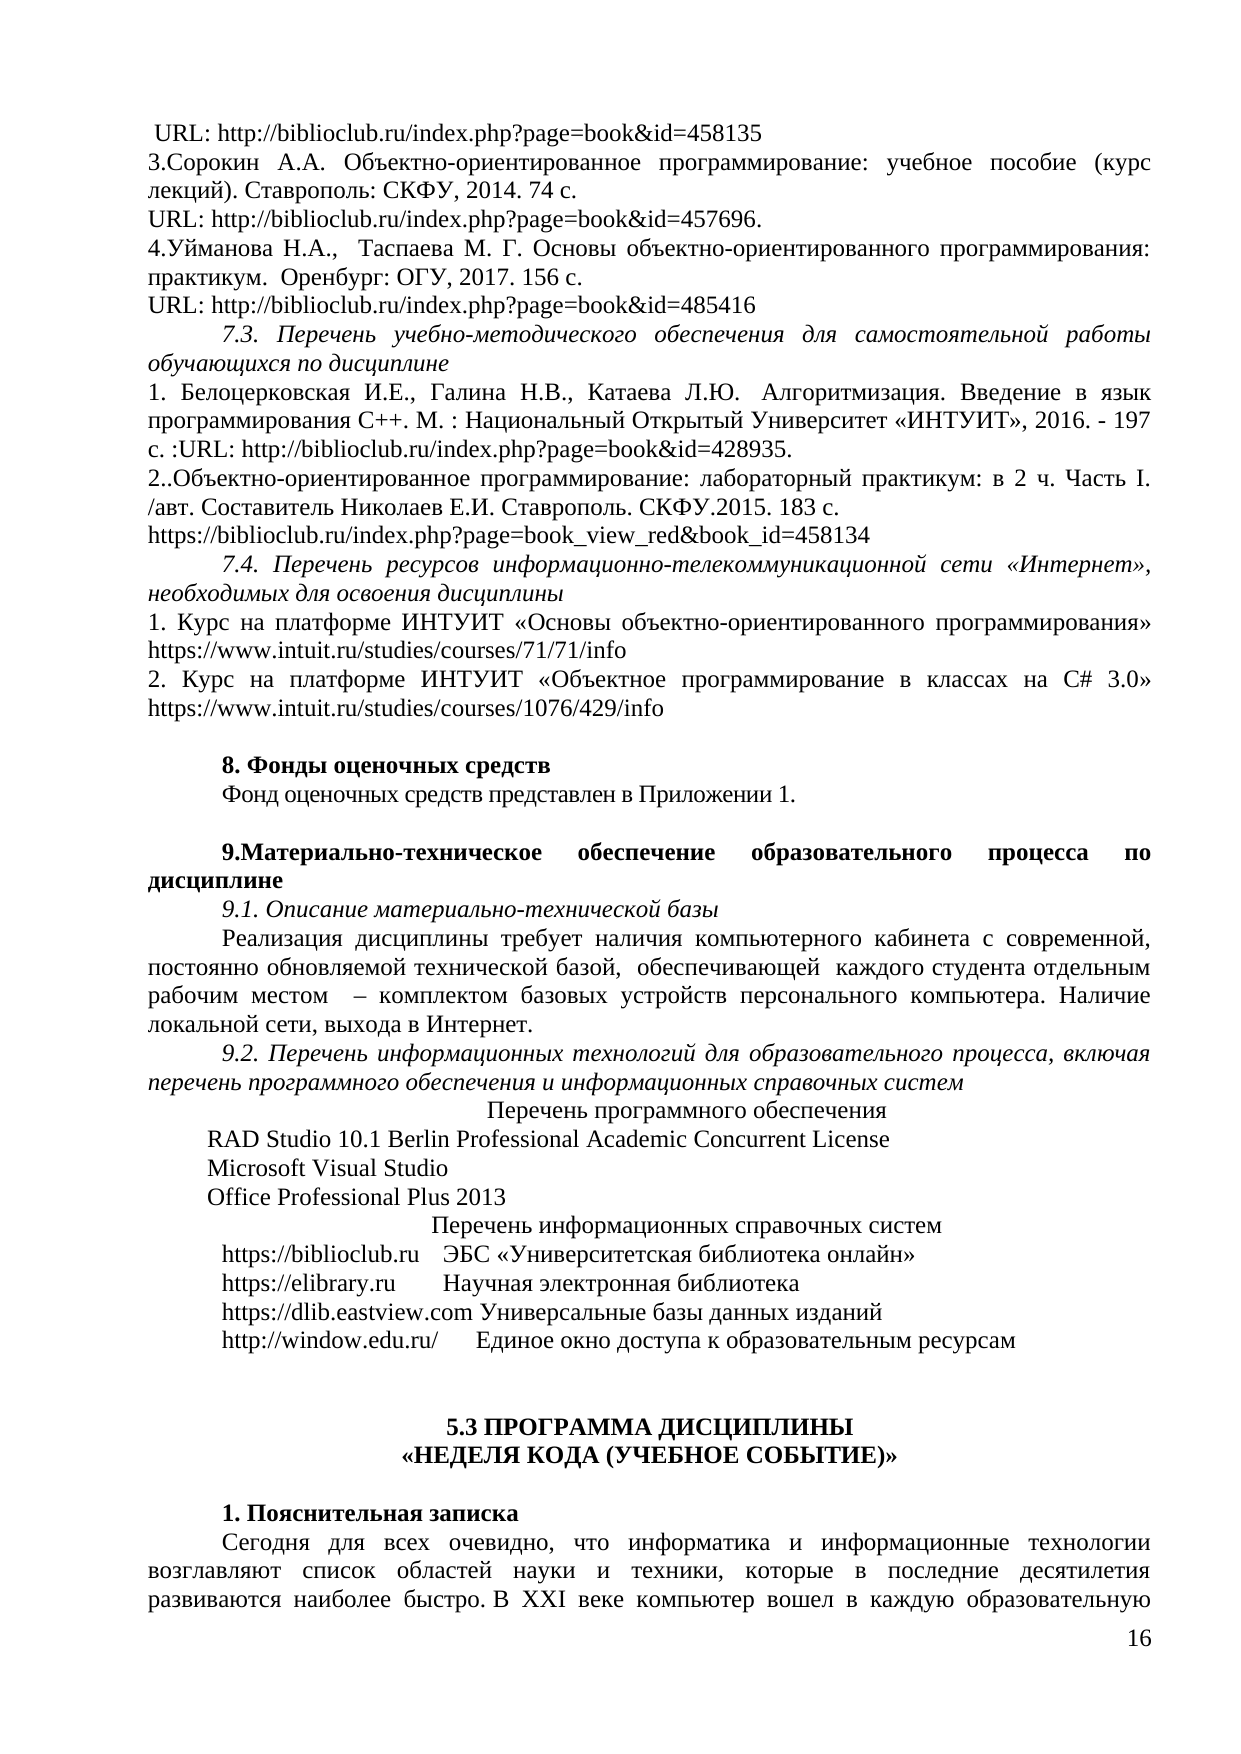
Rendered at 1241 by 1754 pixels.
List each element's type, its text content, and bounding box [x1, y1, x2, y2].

text https://biblioclub.ru ЭБС «Университетская библиотека онлайн» [148, 1239, 1152, 1268]
text Фонд оценочных средств представлен в Приложении 1. [148, 779, 1152, 808]
text URL: http://biblioclub.ru/index.php?page=book&id=485416 [148, 291, 1152, 319]
text 7.3. Перечень учебно-методического обеспечения для самостоятельной работы обучающихся по дисциплине [148, 319, 1152, 377]
text 1. Курс на платформе ИНТУИТ «Основы объектно-ориентированного программирования» https://www.intuit.ru/studies/courses/71/71/info [148, 607, 1152, 664]
text 3.Сорокин А.А. Объектно-ориентированное программирование: учебное пособие (курс лекций). Ставрополь: СКФУ, 2014. 74 с. [148, 147, 1152, 204]
text https://dlib.eastview.com Универсальные базы данных изданий [148, 1297, 1152, 1326]
text 9.2. Перечень информационных технологий для образовательного процесса, включая перечень программного обеспечения и информационных справочных систем [148, 1038, 1152, 1096]
text URL: http://biblioclub.ru/index.php?page=book&id=458135 [148, 118, 1152, 147]
text 1. Белоцерковская И.Е., Галина Н.В., Катаева Л.Ю. Алгоритмизация. Введение в язык программирования С++. М. : Национальный Открытый Университет «ИНТУИТ», 2016. - 197 с. :URL: http://biblioclub.ru/index.php?page=book&id=428935. [148, 377, 1152, 463]
text http://window.edu.ru/ Единое окно доступа к образовательным ресурсам [148, 1326, 1152, 1354]
text Office Professional Plus 2013 [207, 1182, 1152, 1211]
text https://elibrary.ru Научная электронная библиотека [148, 1268, 1152, 1297]
text 7.4. Перечень ресурсов информационно-телекоммуникационной сети «Интернет», необходимых для освоения дисциплины [148, 549, 1152, 607]
text 1. Пояснительная записка [148, 1498, 1152, 1527]
text Перечень программного обеспечения [148, 1096, 1152, 1124]
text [148, 1527, 1152, 1613]
text Реализация дисциплины требует наличия компьютерного кабинета с современной, постоянно обновляемой технической базой, обеспечивающей каждого студента отдельным рабочим местом – комплектом базовых устройств персонального компьютера. Наличие локальной сети, выхода в Интернет. [148, 923, 1152, 1038]
text 2. Курс на платформе ИНТУИТ «Объектное программирование в классах на C# 3.0» https://www.intuit.ru/studies/courses/1076/429/info [148, 664, 1152, 722]
text Microsoft Visual Studio [207, 1153, 1152, 1182]
text RAD Studio 10.1 Berlin Professional Academic Concurrent License [207, 1124, 1152, 1153]
text 5.3 ПРОГРАММА ДИСЦИПЛИНЫ [148, 1412, 1152, 1441]
text 8. Фонды оценочных средств [148, 751, 1152, 779]
text Перечень информационных справочных систем [148, 1211, 1152, 1239]
text 9.Материально-техническое обеспечение образовательного процесса по дисциплине [148, 837, 1152, 894]
text URL: http://biblioclub.ru/index.php?page=book&id=457696. [148, 204, 1152, 233]
text 9.1. Описание материально-технической базы [148, 894, 1152, 923]
text https://biblioclub.ru/index.php?page=book_view_red&book_id=458134 [148, 521, 1152, 549]
text 2..Объектно-ориентированное программирование: лабораторный практикум: в 2 ч. Часть I. /авт. Составитель Николаев Е.И. Ставрополь. СКФУ.2015. 183 с. [148, 463, 1152, 521]
text 4.Уйманова Н.А., Таспаева М. Г. Основы объектно-ориентированного программирования: практикум. Оренбург: ОГУ, 2017. 156 с. [148, 233, 1152, 291]
text «НЕДЕЛЯ КОДА (УЧЕБНОЕ СОБЫТИЕ)» [148, 1441, 1152, 1469]
